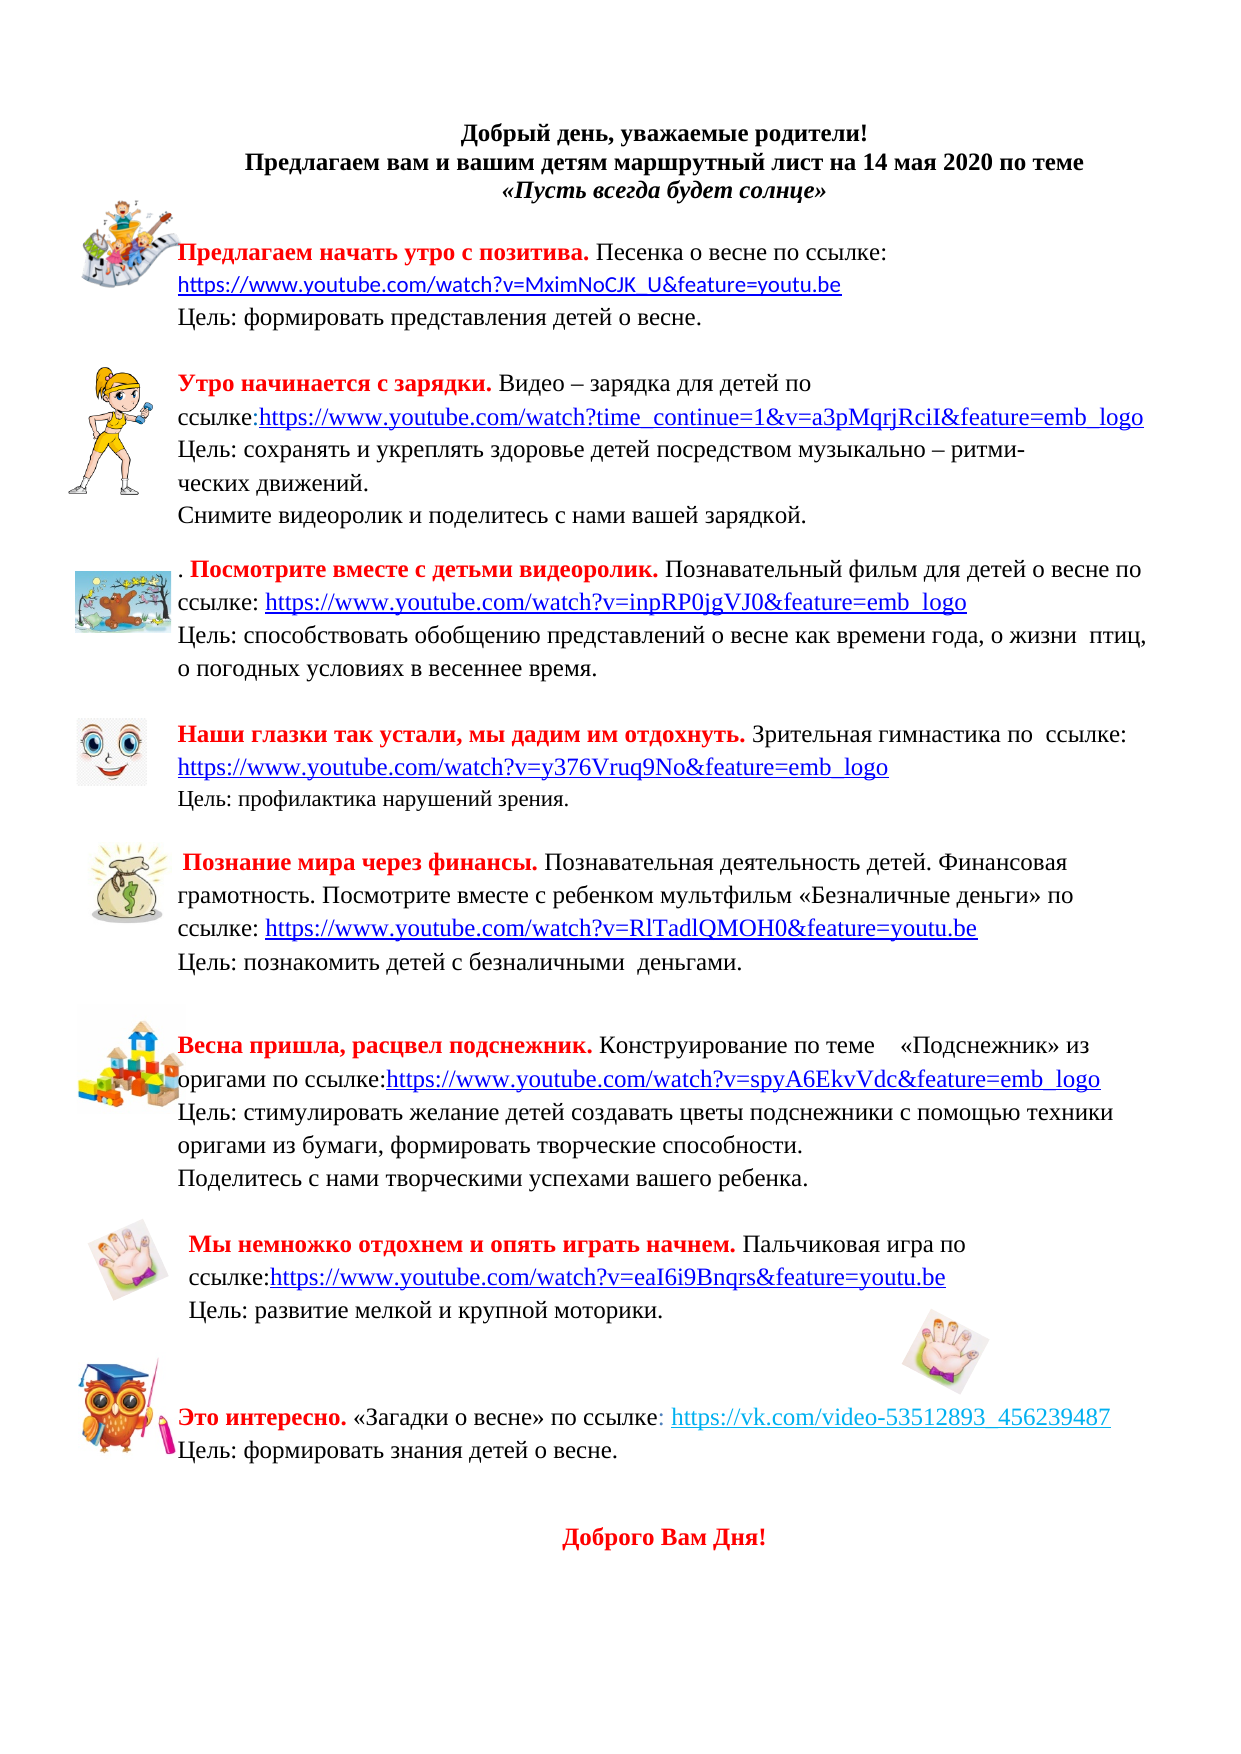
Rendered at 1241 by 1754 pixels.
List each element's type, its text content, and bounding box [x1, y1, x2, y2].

picture [88, 1219, 168, 1300]
text . Посмотрите вместе с детьми видеоролик. Познавательный фильм для детей о весне по ссылке: https://www.youtube.com/watch?v=inpRP0jgVJ0&feature=emb_logo [177, 554, 1152, 616]
text Весна пришла, расцвел подснежник. Конструирование по теме «Подснежник» из оригами по ссылке:https://www.youtube.com/watch?v=spyA6EkvVdc&feature=emb_logo [177, 1031, 1152, 1092]
text Добрый день, уважаемые родители! [177, 118, 1152, 147]
text Познание мира через финансы. Познавательная деятельность детей. Финансовая грамотность. Посмотрите вместе с ребенком мультфильм «Безналичные деньги» по ссылке: https://www.youtube.com/watch?v=RlTadlQMOH0&feature=youtu.be [177, 847, 1152, 942]
text Мы немножко отдохнем и опять играть начнем. Пальчиковая игра по ссылке:https://www.youtube.com/watch?v=eaI6i9Bnqrs&feature=youtu.be [177, 1229, 1152, 1291]
picture [68, 183, 191, 312]
text Поделитесь с нами творческими успехами вашего ребенка. [177, 1163, 1152, 1191]
text Цель: развитие мелкой и крупной моторики. [177, 1295, 1152, 1323]
text Доброго Вам Дня! [177, 1522, 1152, 1550]
text Это интересно. «Загадки о весне» по ссылке: https://vk.com/video-53512893_456239487 [177, 1402, 1152, 1431]
text Цель: профилактика нарушений зрения. [177, 785, 1152, 811]
text Снимите видеоролик и поделитесь с нами вашей зарядкой. [177, 501, 1152, 529]
text Цель: формировать представления детей о весне. [177, 302, 1152, 331]
text Цель: формировать знания детей о весне. [177, 1435, 1152, 1463]
picture [51, 366, 183, 498]
text Предлагаем вам и вашим детям маршрутный лист на 14 мая 2020 по теме [177, 147, 1152, 176]
text «Пусть всегда будет солнце» [177, 176, 1152, 204]
text ческих движений. [177, 468, 1152, 496]
text Цель: сохранять и укреплять здоровье детей посредством музыкально – ритми- [177, 434, 1152, 463]
text Утро начинается с зарядки. Видео – зарядка для детей по ссылке:https://www.youtube.com/watch?time_continue=1&v=a3pMqrjRciI&feature=emb_logo [177, 368, 1152, 430]
picture [75, 571, 172, 633]
text Предлагаем начать утро с позитива. Песенка о весне по ссылке: https://www.youtube.com/watch?v=MximNoCJK_U&feature=youtu.be [177, 237, 1152, 298]
picture [902, 1309, 989, 1394]
picture [78, 1352, 183, 1460]
picture [87, 842, 172, 927]
text Цель: познакомить детей с безналичными деньгами. [177, 947, 1152, 975]
text Наши глазки так устали, мы дадим им отдохнуть. Зрительная гимнастика по ссылке: https://www.youtube.com/watch?v=y376Vruq9No&feature=emb_logo [177, 719, 1152, 781]
text Цель: стимулировать желание детей создавать цветы подснежники с помощью техники оригами из бумаги, формировать творческие способности. [177, 1097, 1152, 1158]
text Цель: способствовать обобщению представлений о весне как времени года, о жизни птиц, о погодных условиях в весеннее время. [177, 621, 1152, 682]
picture [76, 718, 147, 786]
picture [76, 1004, 186, 1114]
